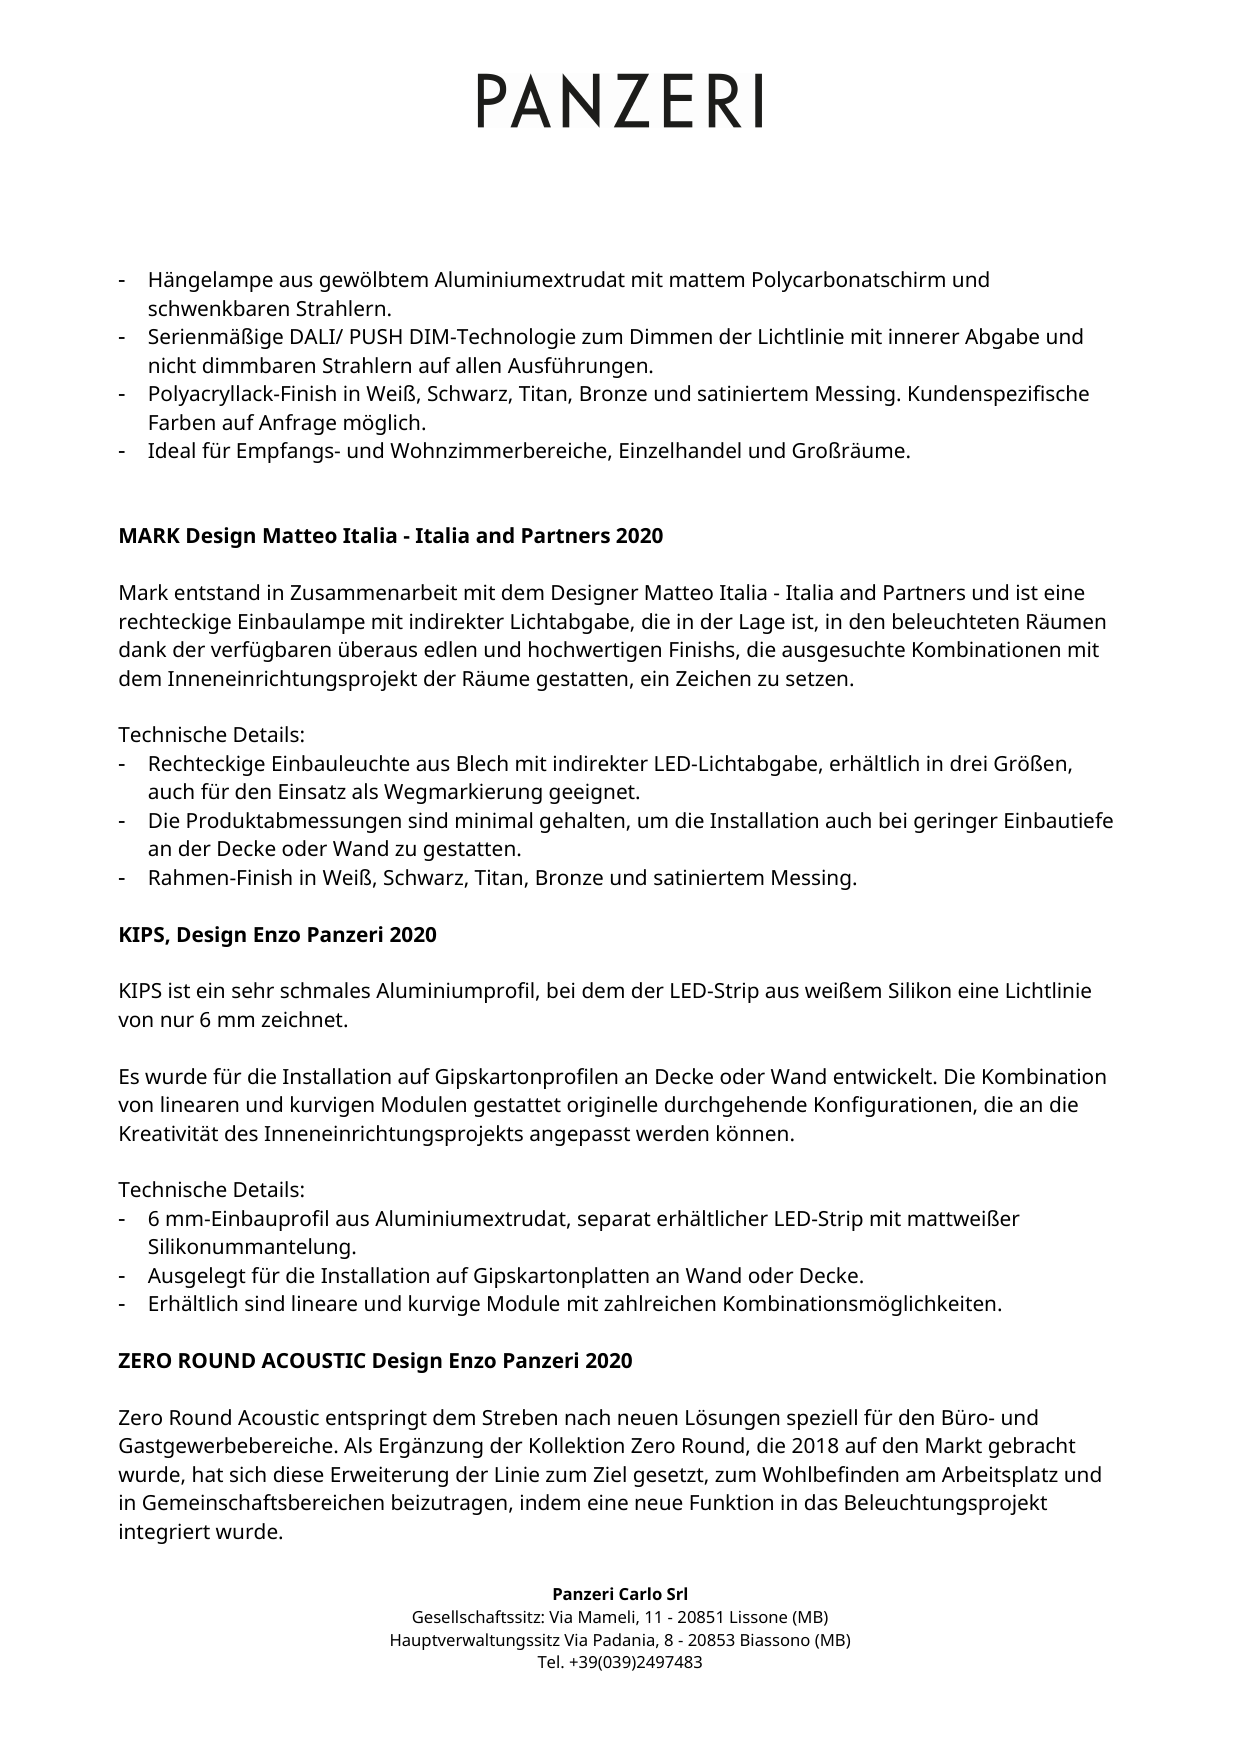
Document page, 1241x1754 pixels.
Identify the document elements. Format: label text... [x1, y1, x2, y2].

list 6 mm-Einbauprofil aus Aluminiumextrudat, separat erhältlicher LED-Strip mit mattweißer Silikonummantelung. [118, 1204, 1122, 1261]
list Rechteckige Einbauleuchte aus Blech mit indirekter LED-Lichtabgabe, erhältlich in drei Größen, auch für den Einsatz als Wegmarkierung geeignet. [118, 749, 1122, 806]
text MARK Design Matteo Italia - Italia and Partners 2020 [118, 522, 1122, 550]
text Zero Round Acoustic entspringt dem Streben nach neuen Lösungen speziell für den Büro- und Gastgewerbebereiche. Als Ergänzung der Kollektion Zero Round, die 2018 auf den Markt gebracht wurde, hat sich diese Erweiterung der Linie zum Ziel gesetzt, zum Wohlbefinden am Arbeitsplatz und in Gemeinschaftsbereichen beizutragen, indem eine neue Funktion in das Beleuchtungsprojekt integriert wurde. [118, 1403, 1122, 1545]
picture [477, 73, 763, 128]
text Technische Details: [118, 1176, 1122, 1204]
text Technische Details: [118, 721, 1122, 749]
list Hängelampe aus gewölbtem Aluminiumextrudat mit mattem Polycarbonatschirm und schwenkbaren Strahlern. [118, 266, 1122, 322]
list Ausgelegt für die Installation auf Gipskartonplatten an Wand oder Decke. [118, 1261, 1122, 1289]
list Polyacryllack-Finish in Weiß, Schwarz, Titan, Bronze und satiniertem Messing. Kundenspezifische Farben auf Anfrage möglich. [118, 379, 1122, 436]
list Serienmäßige DALI/ PUSH DIM-Technologie zum Dimmen der Lichtlinie mit innerer Abgabe und nicht dimmbaren Strahlern auf allen Ausführungen. [118, 322, 1122, 379]
list Ideal für Empfangs- und Wohnzimmerbereiche, Einzelhandel und Großräume. [118, 436, 1122, 465]
text KIPS ist ein sehr schmales Aluminiumprofil, bei dem der LED-Strip aus weißem Silikon eine Lichtlinie von nur 6 mm zeichnet. [118, 977, 1122, 1033]
text Mark entstand in Zusammenarbeit mit dem Designer Matteo Italia - Italia and Partners und ist eine rechteckige Einbaulampe mit indirekter Lichtabgabe, die in der Lage ist, in den beleuchteten Räumen dank der verfügbaren überaus edlen und hochwertigen Finishs, die ausgesuchte Kombinationen mit dem Inneneinrichtungsprojekt der Räume gestatten, ein Zeichen zu setzen. [118, 578, 1122, 692]
list Erhältlich sind lineare und kurvige Module mit zahlreichen Kombinationsmöglichkeiten. [118, 1289, 1122, 1318]
text KIPS, Design Enzo Panzeri 2020 [118, 920, 1122, 948]
text Es wurde für die Installation auf Gipskartonprofilen an Decke oder Wand entwickelt. Die Kombination von linearen und kurvigen Modulen gestattet originelle durchgehende Konfigurationen, die an die Kreativität des Inneneinrichtungsprojekts angepasst werden können. [118, 1062, 1122, 1147]
text ZERO ROUND ACOUSTIC Design Enzo Panzeri 2020 [118, 1346, 1122, 1375]
list Rahmen-Finish in Weiß, Schwarz, Titan, Bronze und satiniertem Messing. [118, 863, 1122, 891]
list Die Produktabmessungen sind minimal gehalten, um die Installation auch bei geringer Einbautiefe an der Decke oder Wand zu gestatten. [118, 806, 1122, 863]
